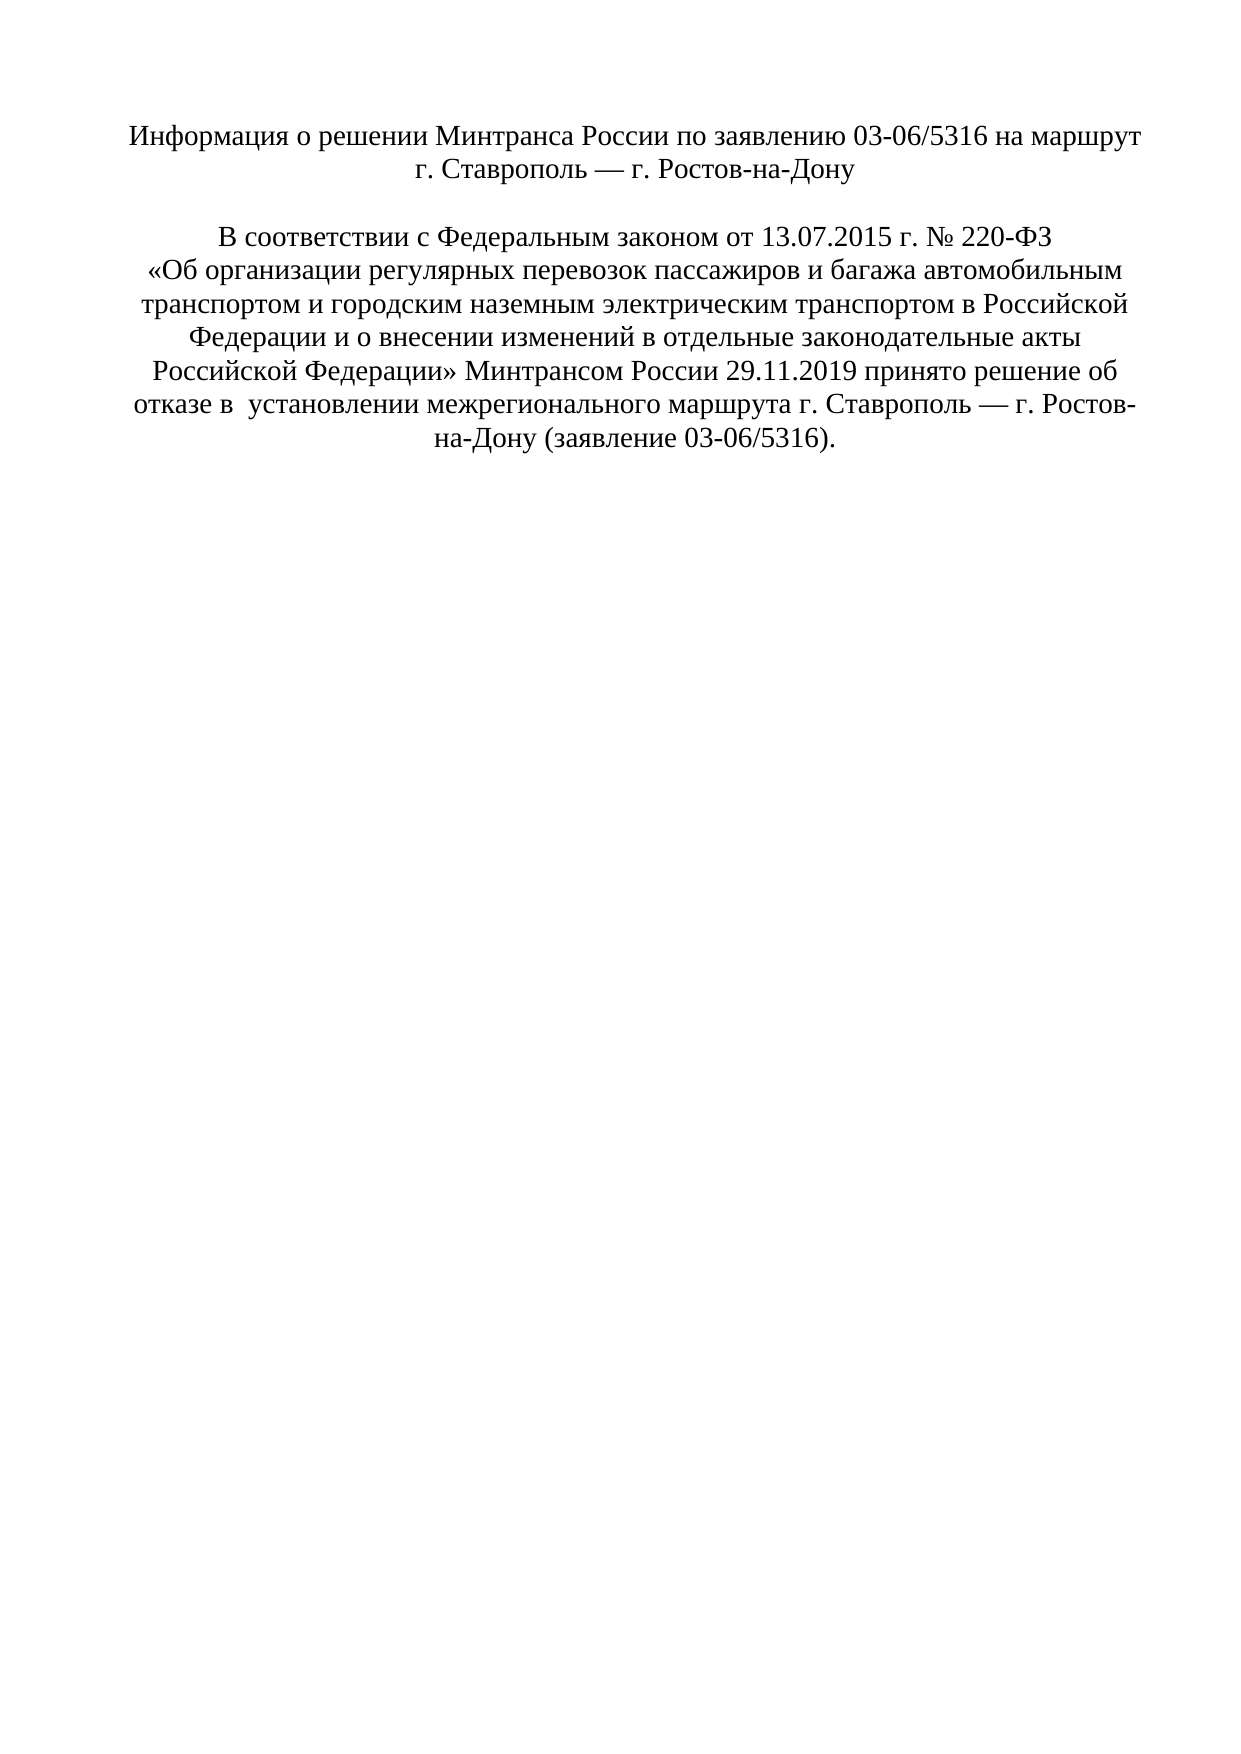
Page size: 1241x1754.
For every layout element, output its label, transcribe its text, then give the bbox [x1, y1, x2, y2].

text В соответствии с Федеральным законом от 13.07.2015 г. № 220-ФЗ «Об организации регулярных перевозок пассажиров и багажа автомобильным транспортом и городским наземным электрическим транспортом в Российской Федерации и о внесении изменений в отдельные законодательные акты Российской Федерации» Минтрансом России 29.11.2019 принято решение об отказе в установлении межрегионального маршрута г. Ставрополь — г. Ростов-на-Дону (заявление 03-06/5316). [118, 219, 1152, 453]
text Информация о решении Минтранса России по заявлению 03-06/5316 на маршрут г. Ставрополь — г. Ростов-на-Дону [118, 118, 1152, 185]
